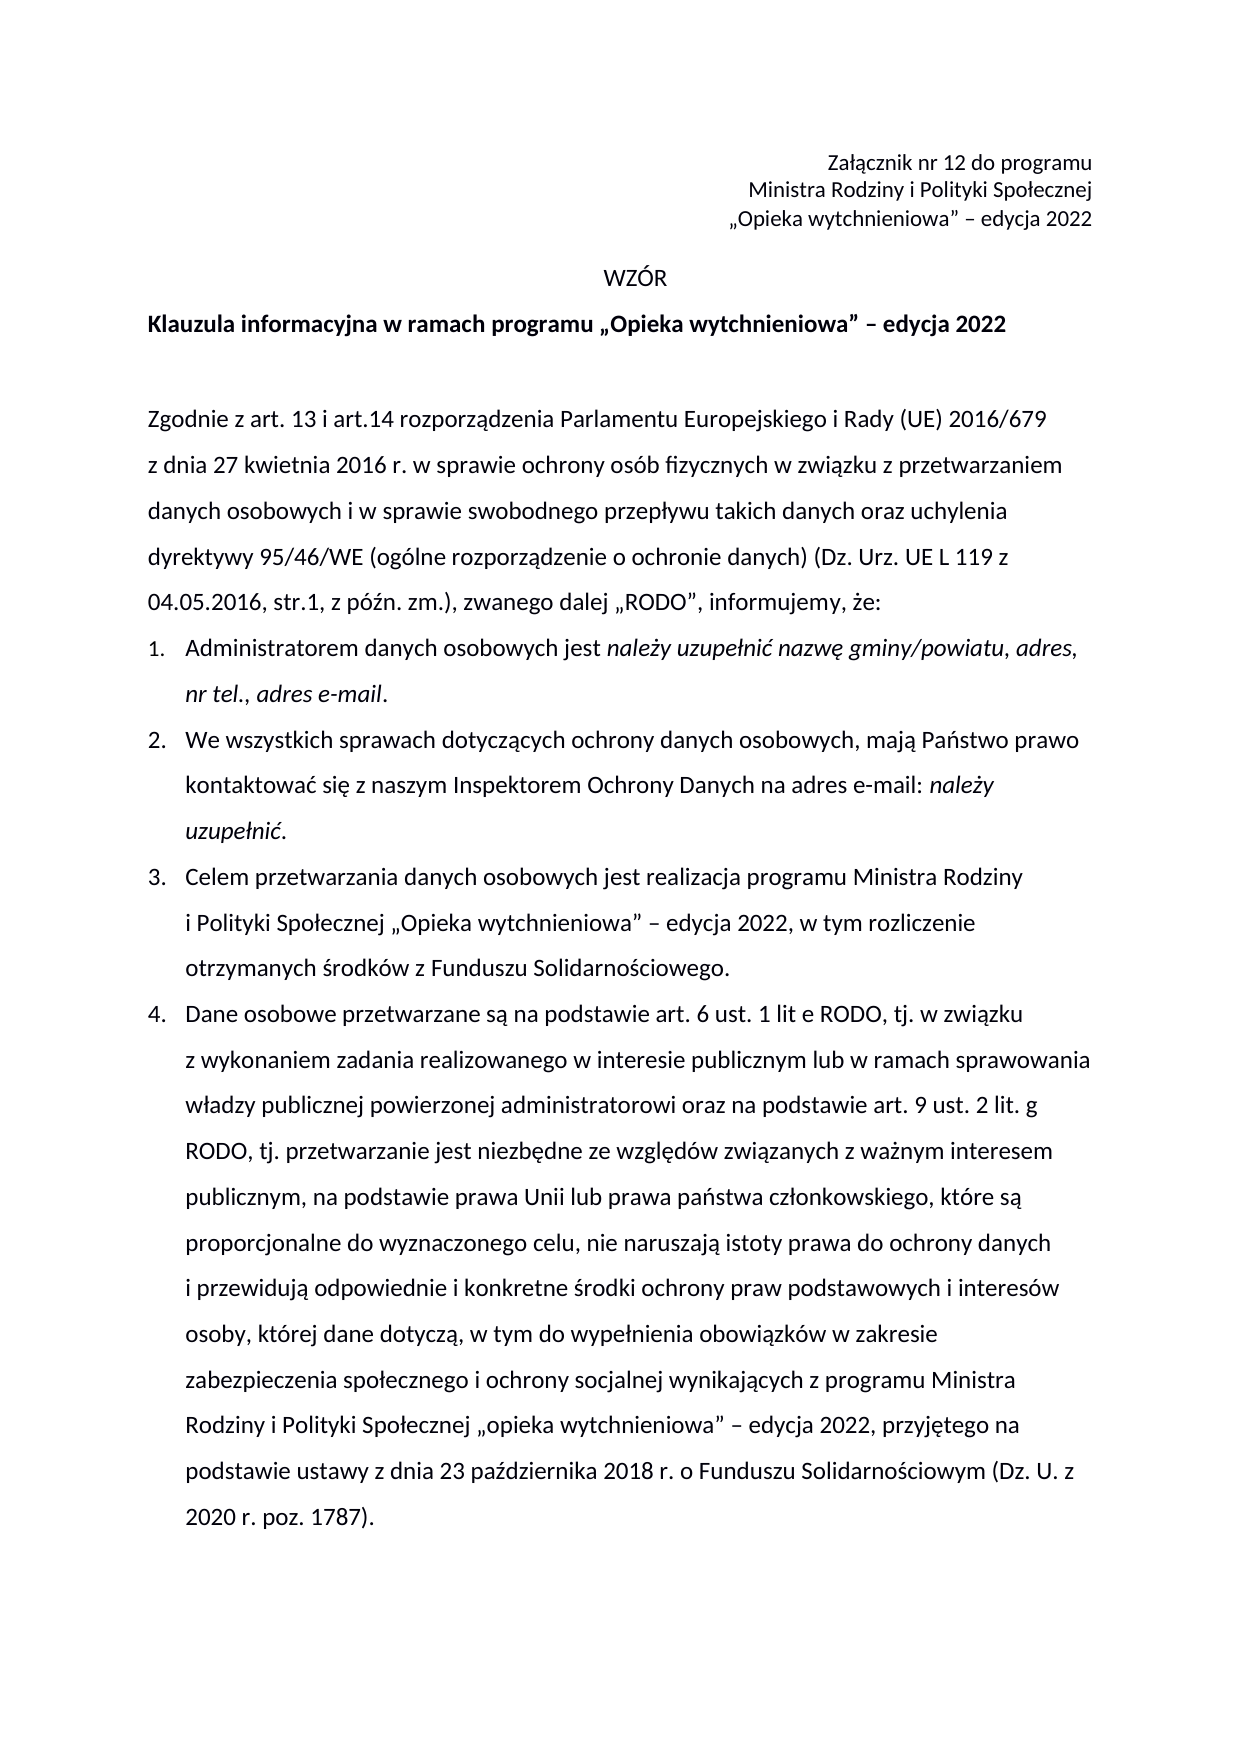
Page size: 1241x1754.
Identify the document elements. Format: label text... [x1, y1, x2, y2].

text Ministra Rodziny i Polityki Społecznej [148, 176, 1093, 204]
list Administratorem danych osobowych jest należy uzupełnić nazwę gminy/powiatu, adres, nr tel., adres e-mail. [148, 632, 1093, 708]
list Dane osobowe przetwarzane są na podstawie art. 6 ust. 1 lit e RODO, tj. w związku z wykonaniem zadania realizowanego w interesie publicznym lub w ramach sprawowania władzy publicznej powierzonej administratorowi oraz na podstawie art. 9 ust. 2 lit. g RODO, tj. przetwarzanie jest niezbędne ze względów związanych z ważnym interesem publicznym, na podstawie prawa Unii lub prawa państwa członkowskiego, które są proporcjonalne do wyznaczonego celu, nie naruszają istoty prawa do ochrony danych i przewidują odpowiednie i konkretne środki ochrony praw podstawowych i interesów osoby, której dane dotyczą, w tym do wypełnienia obowiązków w zakresie zabezpieczenia społecznego i ochrony socjalnej wynikających z programu Ministra Rodziny i Polityki Społecznej „opieka wytchnieniowa” – edycja 2022, przyjętego na podstawie ustawy z dnia 23 października 2018 r. o Funduszu Solidarnościowym (Dz. U. z 2020 r. poz. 1787). [148, 998, 1093, 1532]
text WZÓR [148, 262, 1123, 293]
text „Opieka wytchnieniowa” – edycja 2022 [148, 204, 1093, 232]
list Celem przetwarzania danych osobowych jest realizacja programu Ministra Rodziny i Polityki Społecznej „Opieka wytchnieniowa” – edycja 2022, w tym rozliczenie otrzymanych środków z Funduszu Solidarnościowego. [148, 861, 1093, 983]
text Załącznik nr 12 do programu [148, 148, 1093, 176]
text Klauzula informacyjna w ramach programu „Opieka wytchnieniowa” – edycja 2022 [148, 308, 1093, 338]
text Zgodnie z art. 13 i art.14 rozporządzenia Parlamentu Europejskiego i Rady (UE) 2016/679 z dnia 27 kwietnia 2016 r. w sprawie ochrony osób fizycznych w związku z przetwarzaniem danych osobowych i w sprawie swobodnego przepływu takich danych oraz uchylenia dyrektywy 95/46/WE (ogólne rozporządzenie o ochronie danych) (Dz. Urz. UE L 119 z 04.05.2016, str.1, z późn. zm.), zwanego dalej „RODO”, informujemy, że: [148, 404, 1093, 617]
list We wszystkich sprawach dotyczących ochrony danych osobowych, mają Państwo prawo kontaktować się z naszym Inspektorem Ochrony Danych na adres e-mail: należy uzupełnić. [148, 724, 1093, 846]
